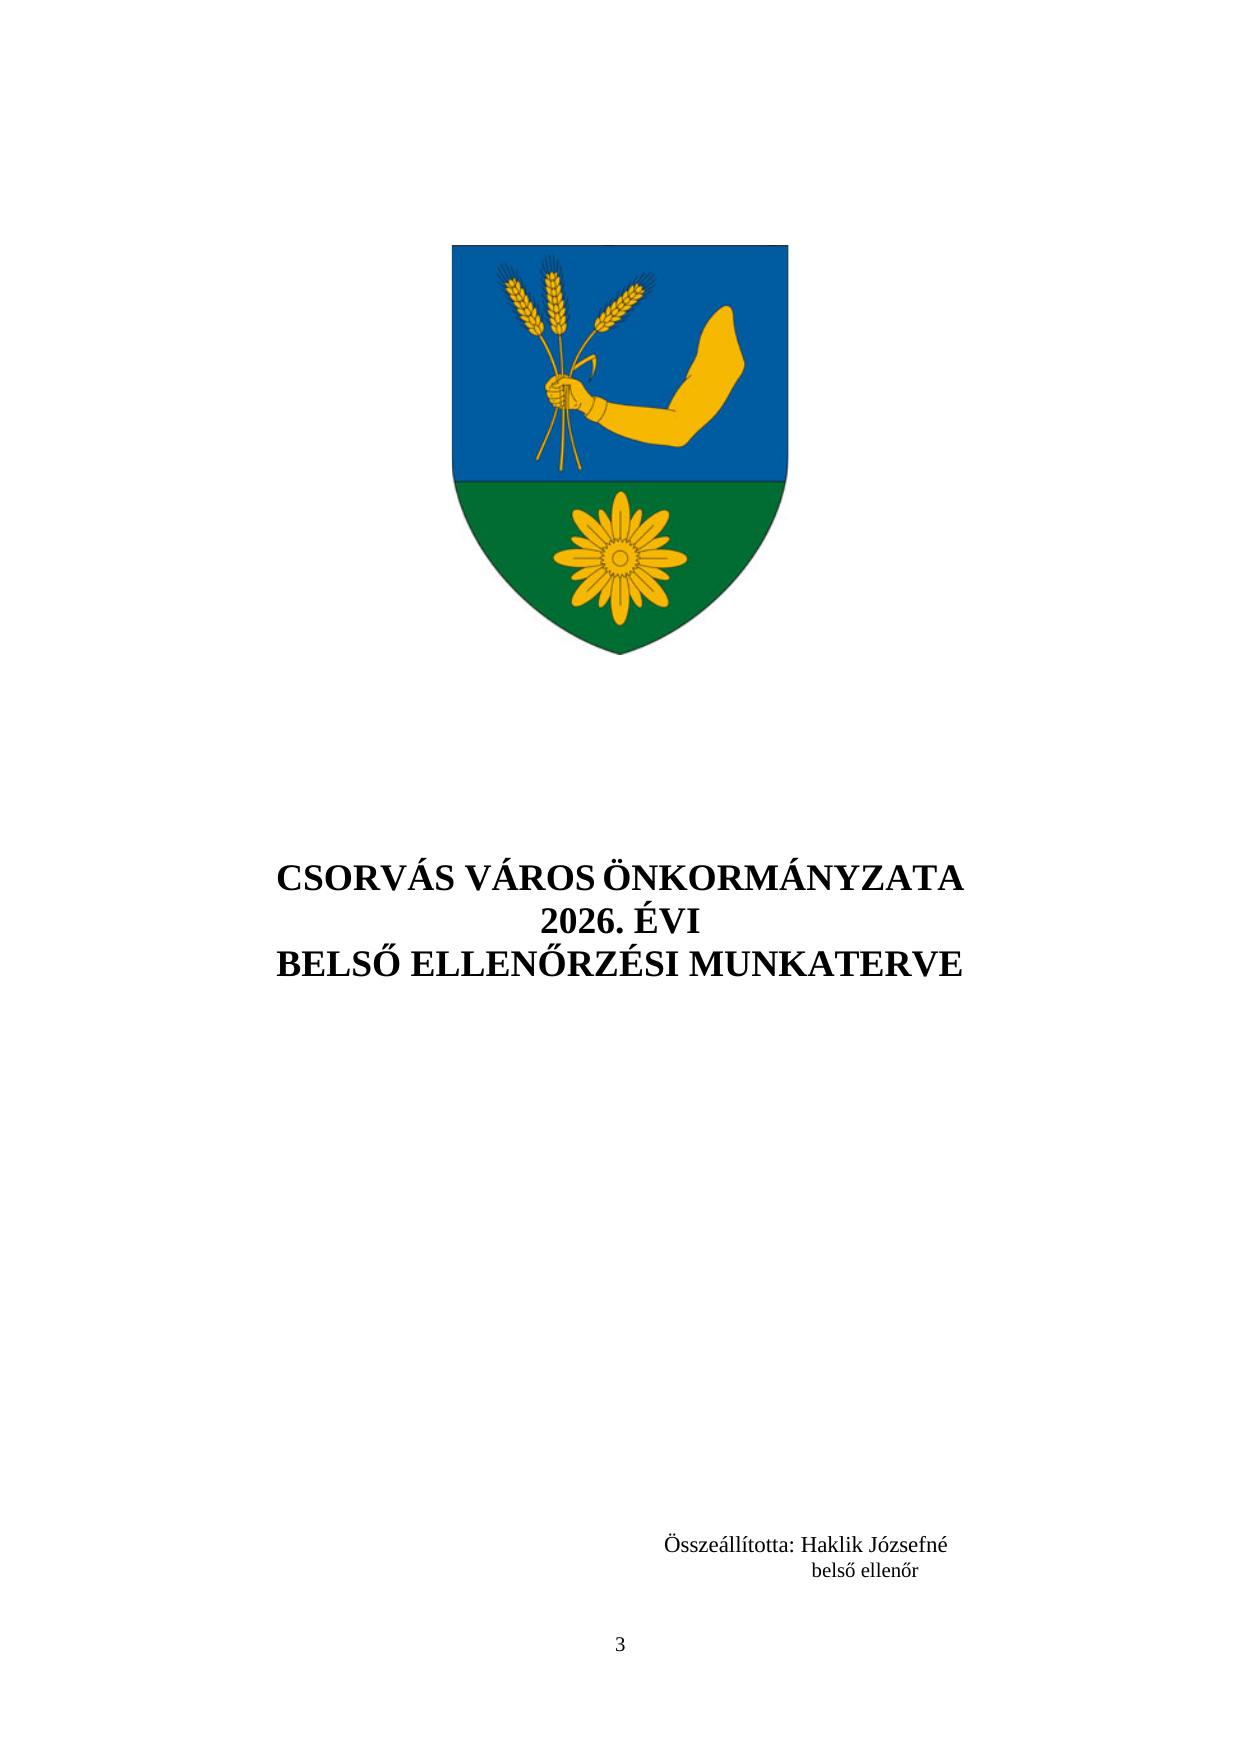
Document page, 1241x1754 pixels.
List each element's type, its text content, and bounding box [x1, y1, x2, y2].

text Csorvás Város ÖNKORMÁNYZATA [148, 856, 1092, 899]
text Összeállította: Haklik Józsefné [664, 1531, 1092, 1557]
text BELSŐ ELLENŐRZÉSI MUNKATERVE [148, 942, 1092, 985]
picture [451, 245, 789, 655]
text 2026. ÉVI [148, 899, 1092, 942]
text belső ellenőr [443, 1557, 1092, 1582]
